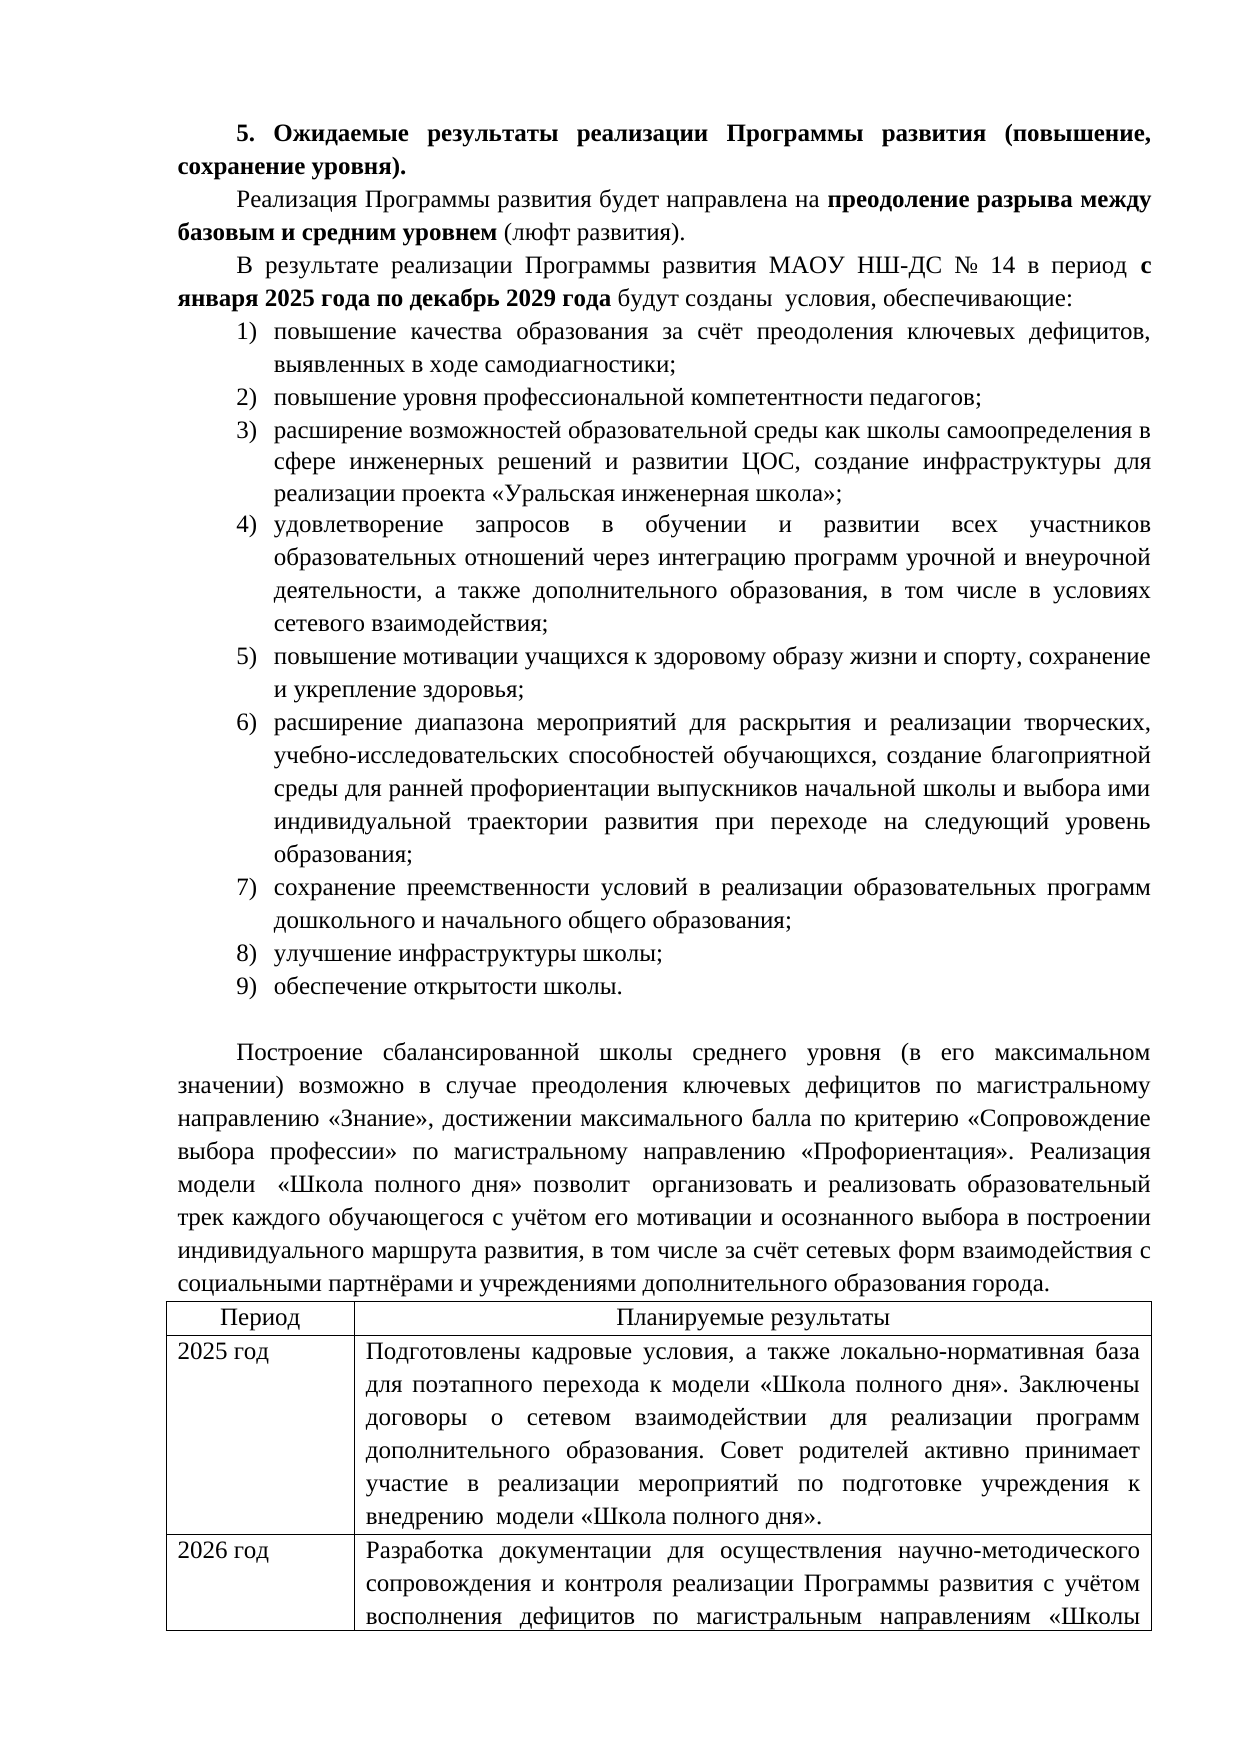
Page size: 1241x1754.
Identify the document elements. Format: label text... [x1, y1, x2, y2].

table_header Планируемые результаты [355, 1302, 1151, 1335]
list расширение возможностей образовательной среды как школы самоопределения в сфере инженерных решений и развитии ЦОС, создание инфраструктуры для реализации проекта «Уральская инженерная школа»; [236, 415, 1152, 506]
list улучшение инфраструктуры школы; [236, 938, 1152, 967]
list повышение качества образования за счёт преодоления ключевых дефицитов, выявленных в ходе самодиагностики; [236, 316, 1152, 378]
table_cell Подготовлены кадровые условия, а также локально-нормативная база для поэтапного перехода к модели «Школа полного дня». Заключены договоры о сетевом взаимодействии для реализации программ дополнительного образования. Совет родителей активно принимает участие в реализации мероприятий по подготовке учреждения к внедрению модели «Школа полного дня». [355, 1336, 1151, 1534]
list обеспечение открытости школы. [236, 971, 1152, 1000]
list повышение уровня профессиональной компетентности педагогов; [236, 382, 1152, 411]
table_cell 2025 год [167, 1336, 354, 1534]
list сохранение преемственности условий в реализации образовательных программ дошкольного и начального общего образования; [236, 872, 1152, 934]
text В результате реализации Программы развития МАОУ НШ-ДС № 14 в период с января 2025 года по декабрь 2029 года будут созданы условия, обеспечивающие: [177, 250, 1152, 312]
list повышение мотивации учащихся к здоровому образу жизни и спорту, сохранение и укрепление здоровья; [236, 641, 1152, 703]
text 5. Ожидаемые результаты реализации Программы развития (повышение, сохранение уровня). [177, 118, 1152, 180]
text Построение сбалансированной школы среднего уровня (в его максимальном значении) возможно в случае преодоления ключевых дефицитов по магистральному направлению «Знание», достижении максимального балла по критерию «Сопровождение выбора профессии» по магистральному направлению «Профориентация». Реализация модели «Школа полного дня» позволит организовать и реализовать образовательный трек каждого обучающегося с учётом его мотивации и осознанного выбора в построении индивидуального маршрута развития, в том числе за счёт сетевых форм взаимодействия с социальными партнёрами и учреждениями дополнительного образования города. [177, 1037, 1152, 1297]
list удовлетворение запросов в обучении и развитии всех участников образовательных отношений через интеграцию программ урочной и внеурочной деятельности, а также дополнительного образования, в том числе в условиях сетевого взаимодействия; [236, 509, 1152, 637]
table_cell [355, 1535, 1151, 1629]
table_header Период [167, 1302, 354, 1335]
table_cell 2026 год [167, 1535, 354, 1629]
text Реализация Программы развития будет направлена на преодоление разрыва между базовым и средним уровнем (люфт развития). [177, 184, 1152, 246]
list расширение диапазона мероприятий для раскрытия и реализации творческих, учебно-исследовательских способностей обучающихся, создание благоприятной среды для ранней профориентации выпускников начальной школы и выбора ими индивидуальной траектории развития при переходе на следующий уровень образования; [236, 707, 1152, 868]
